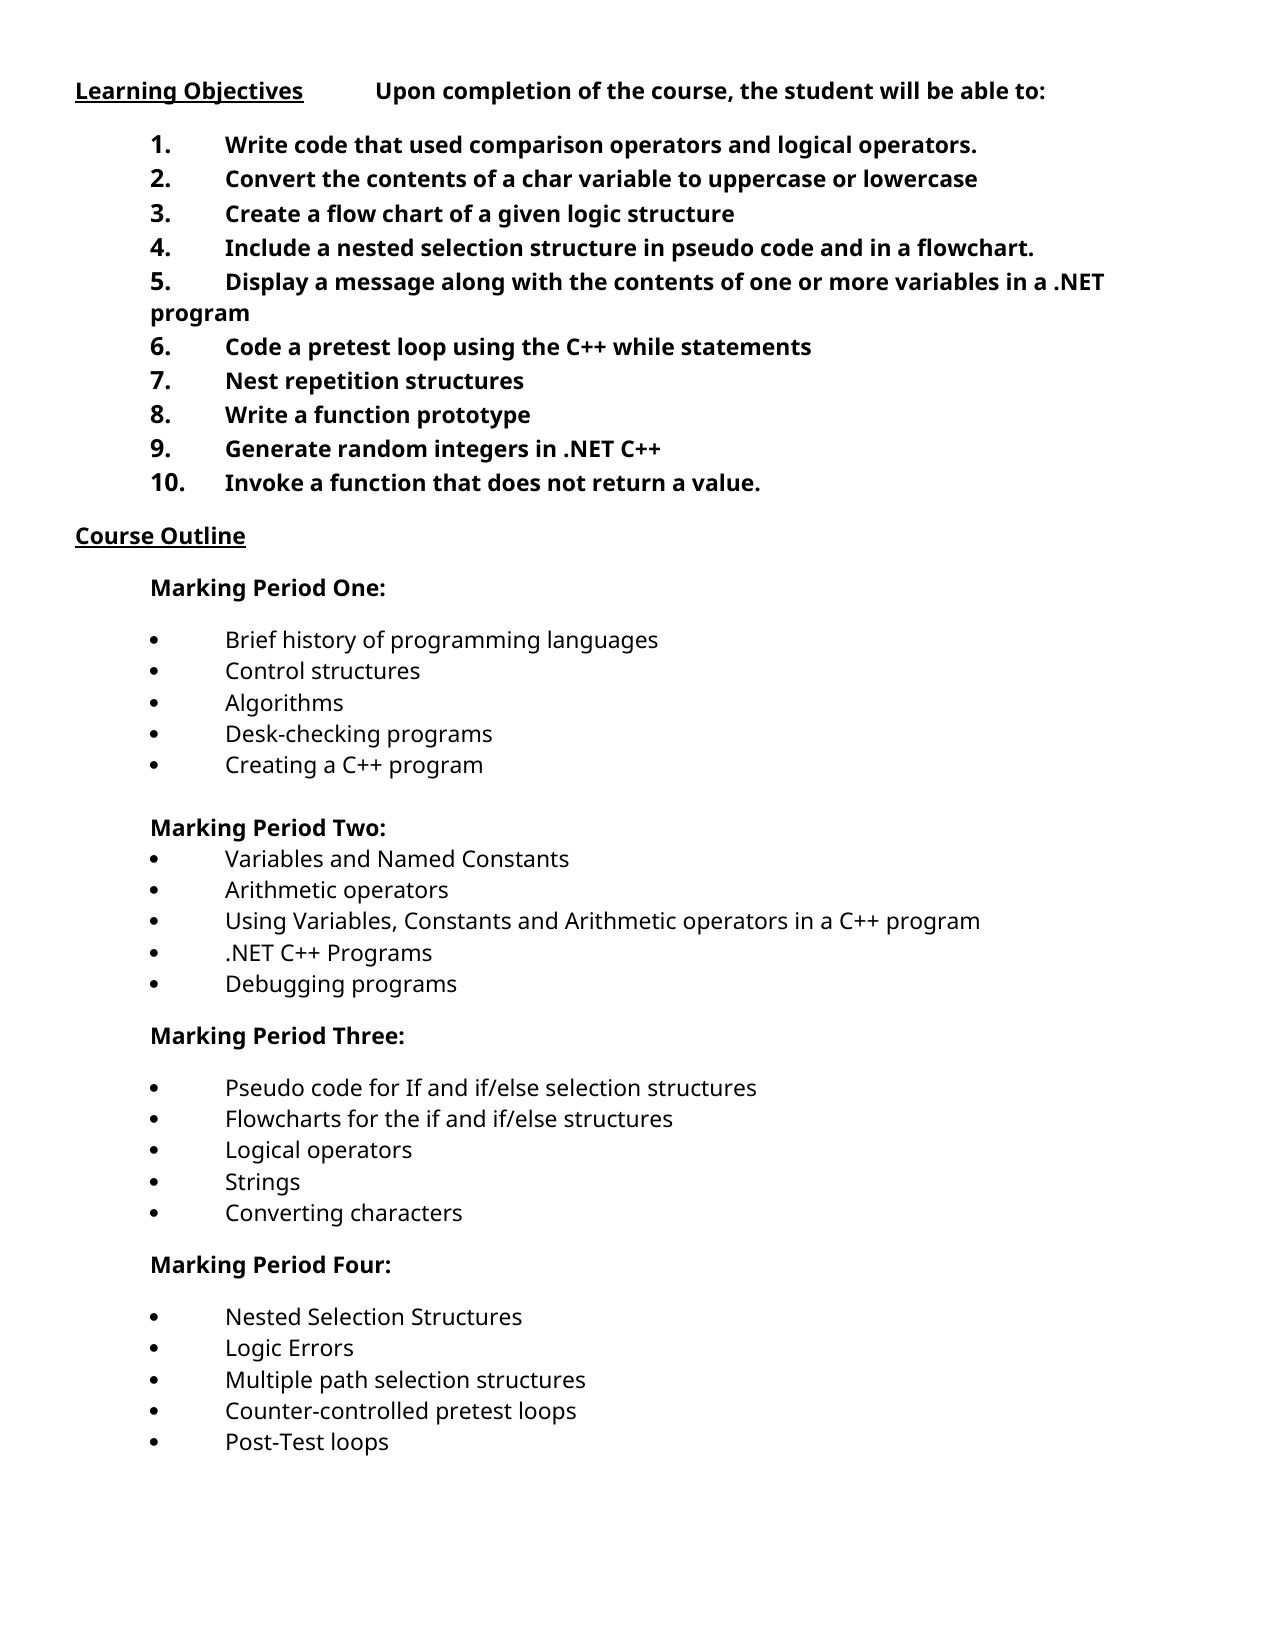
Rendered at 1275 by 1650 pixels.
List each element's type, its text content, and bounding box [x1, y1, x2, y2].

text Marking Period One: [75, 572, 1200, 603]
list Converting characters [150, 1197, 1200, 1228]
list Code a pretest loop using the C++ while statements [150, 329, 1200, 363]
list Invoke a function that does not return a value. [150, 465, 1200, 499]
list Convert the contents of a char variable to uppercase or lowercase [150, 161, 1200, 195]
list Flowcharts for the if and if/else structures [150, 1103, 1200, 1134]
list Write a function prototype [150, 397, 1200, 431]
list Create a flow chart of a given logic structure [150, 195, 1200, 229]
list Nested Selection Structures [150, 1301, 1200, 1332]
list Generate random integers in .NET C++ [150, 431, 1200, 465]
list Pseudo code for If and if/else selection structures [150, 1072, 1200, 1103]
list Desk-checking programs [150, 718, 1200, 749]
list .NET C++ Programs [150, 936, 1200, 968]
list Algorithms [150, 686, 1200, 718]
list Control structures [150, 655, 1200, 686]
list Write code that used comparison operators and logical operators. [150, 127, 1200, 161]
list Post-Test loops [150, 1426, 1200, 1457]
list Multiple path selection structures [150, 1363, 1200, 1395]
list Logical operators [150, 1134, 1200, 1166]
text Course Outline [75, 520, 1200, 551]
text Marking Period Three: [75, 1020, 1200, 1051]
list Marking Period Two: [150, 811, 1200, 843]
list Brief history of programming languages [150, 624, 1200, 655]
list Arithmetic operators [150, 874, 1200, 905]
list Variables and Named Constants [150, 843, 1200, 874]
list Include a nested selection structure in pseudo code and in a flowchart. [150, 229, 1200, 263]
list Strings [150, 1166, 1200, 1197]
list Using Variables, Constants and Arithmetic operators in a C++ program [150, 905, 1200, 936]
list Debugging programs [150, 968, 1200, 999]
list Creating a C++ program [150, 749, 1200, 780]
list Counter-controlled pretest loops [150, 1395, 1200, 1426]
text Marking Period Four: [75, 1249, 1200, 1280]
list Display a message along with the contents of one or more variables in a .NET program [150, 263, 1200, 329]
list Logic Errors [150, 1332, 1200, 1363]
list Nest repetition structures [150, 363, 1200, 397]
text Learning Objectives Upon completion of the course, the student will be able to: [75, 75, 1200, 106]
